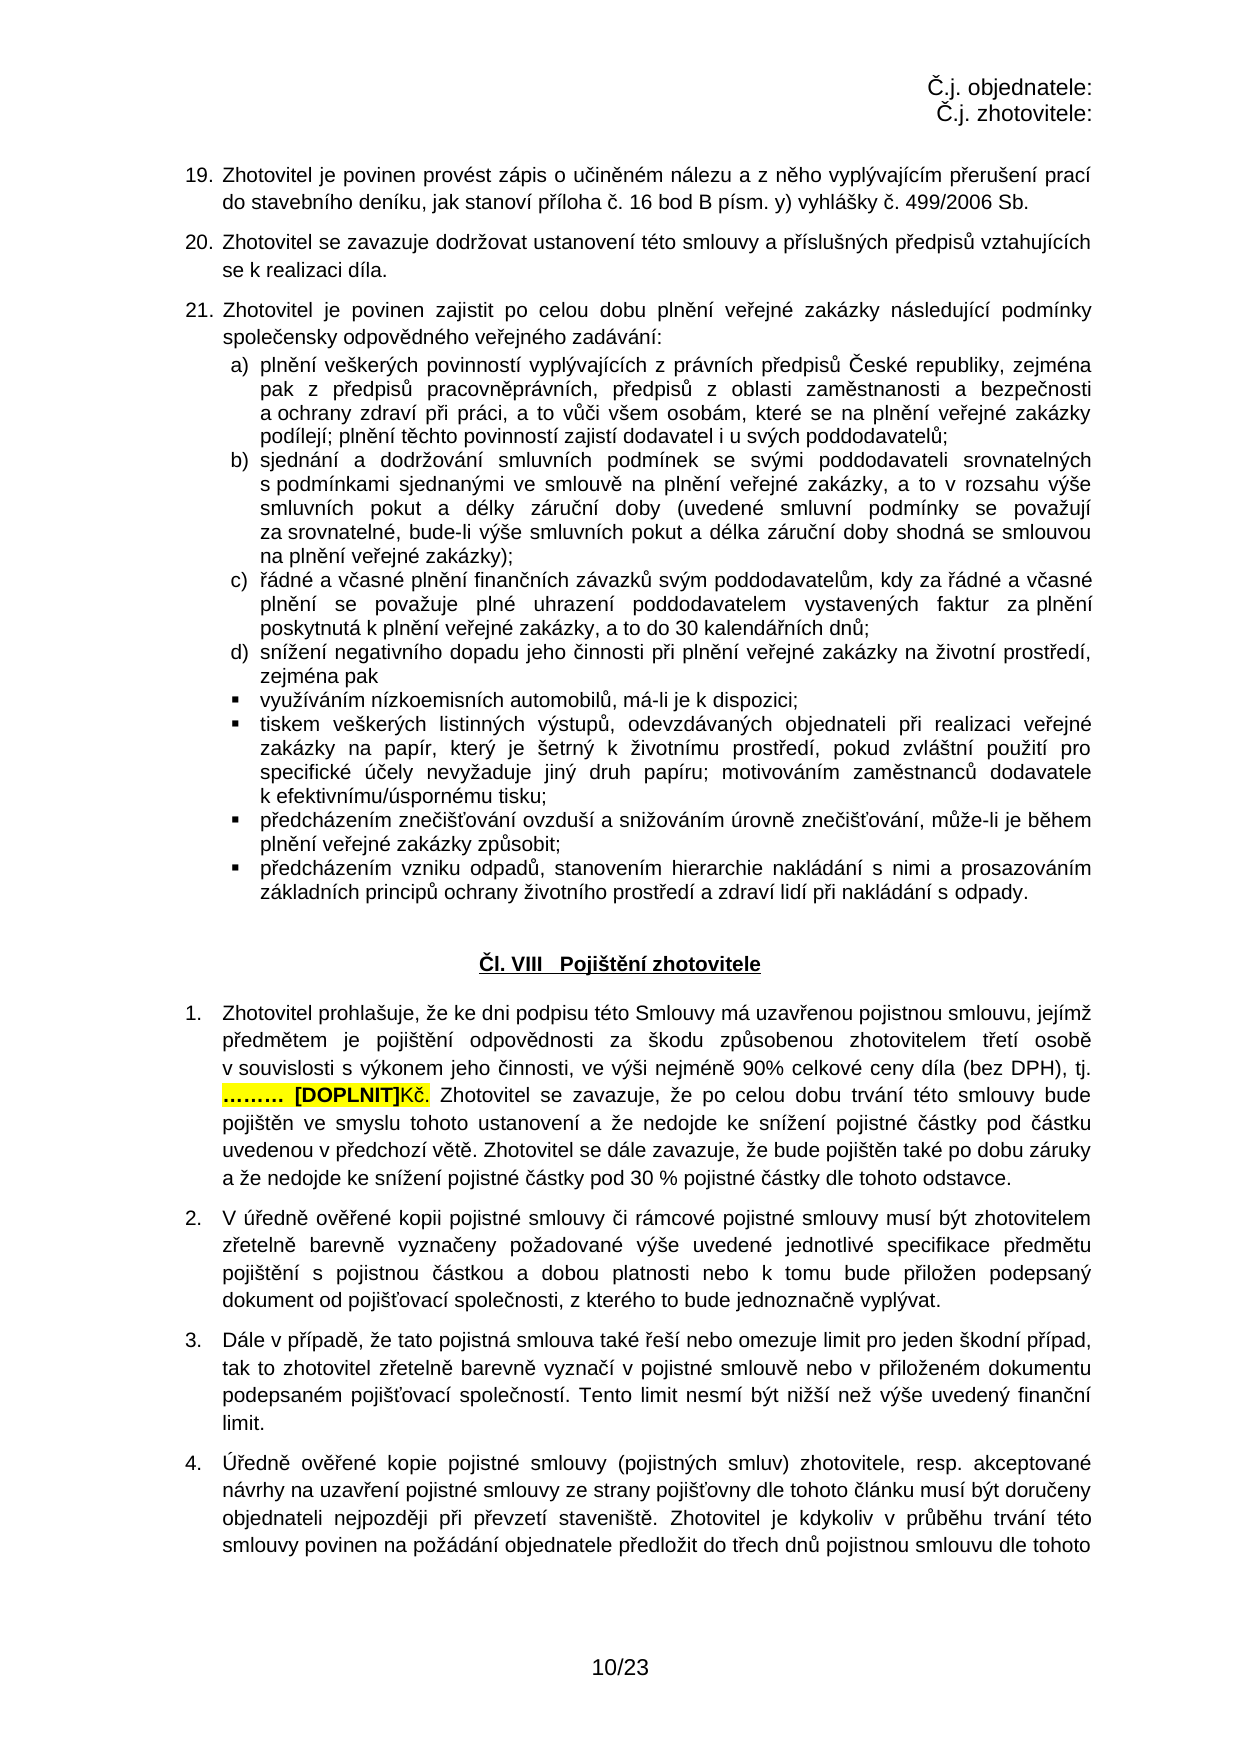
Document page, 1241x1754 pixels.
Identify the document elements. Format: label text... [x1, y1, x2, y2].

list snížení negativního dopadu jeho činnosti při plnění veřejné zakázky na životní prostředí, zejména pak [230, 640, 1093, 688]
list Zhotovitel se zavazuje dodržovat ustanovení této smlouvy a příslušných předpisů vztahujících se k realizaci díla. [185, 230, 1093, 281]
list tiskem veškerých listinných výstupů, odevzdávaných objednateli při realizaci veřejné zakázky na papír, který je šetrný k životnímu prostředí, pokud zvláštní použití pro specifické účely nevyžaduje jiný druh papíru; motivováním zaměstnanců dodavatele k efektivnímu/úspornému tisku; [230, 712, 1093, 808]
list Zhotovitel je povinen zajistit po celou dobu plnění veřejné zakázky následující podmínky společensky odpovědného veřejného zadávání: [185, 297, 1093, 349]
list předcházením vzniku odpadů, stanovením hierarchie nakládání s nimi a prosazováním základních principů ochrany životního prostředí a zdraví lidí při nakládání s odpady. [230, 856, 1093, 904]
list V úředně ověřené kopii pojistné smlouvy či rámcové pojistné smlouvy musí být zhotovitelem zřetelně barevně vyznačeny požadované výše uvedené jednotlivé specifikace předmětu pojištění s pojistnou částkou a dobou platnosti nebo k tomu bude přiložen podepsaný dokument od pojišťovací společnosti, z kterého to bude jednoznačně vyplývat. [185, 1206, 1093, 1312]
list řádné a včasné plnění finančních závazků svým poddodavatelům, kdy za řádné a včasné plnění se považuje plné uhrazení poddodavatelem vystavených faktur za plnění poskytnutá k plnění veřejné zakázky, a to do 30 kalendářních dnů; [230, 568, 1093, 640]
list využíváním nízkoemisních automobilů, má-li je k dispozici; [230, 688, 1093, 712]
list předcházením znečišťování ovzduší a snižováním úrovně znečišťování, může-li je během plnění veřejné zakázky způsobit; [230, 808, 1093, 856]
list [185, 1451, 1093, 1557]
list Zhotovitel prohlašuje, že ke dni podpisu této Smlouvy má uzavřenou pojistnou smlouvu, jejímž předmětem je pojištění odpovědnosti za škodu způsobenou zhotovitelem třetí osobě v souvislosti s výkonem jeho činnosti, ve výši nejméně 90% celkové ceny díla (bez DPH), tj.……… [DOPLNIT]Kč. Zhotovitel se zavazuje, že po celou dobu trvání této smlouvy bude pojištěn ve smyslu tohoto ustanovení a že nedojde ke snížení pojistné částky pod částku uvedenou v předchozí větě. Zhotovitel se dále zavazuje, že bude pojištěn také po dobu záruky a že nedojde ke snížení pojistné částky pod 30 % pojistné částky dle tohoto odstavce. [185, 1001, 1093, 1189]
list sjednání a dodržování smluvních podmínek se svými poddodavateli srovnatelných s podmínkami sjednanými ve smlouvě na plnění veřejné zakázky, a to v rozsahu výše smluvních pokut a délky záruční doby (uvedené smluvní podmínky se považují za srovnatelné, bude-li výše smluvních pokut a délka záruční doby shodná se smlouvou na plnění veřejné zakázky); [230, 448, 1093, 568]
list plnění veškerých povinností vyplývajících z právních předpisů České republiky, zejména pak z předpisů pracovněprávních, předpisů z oblasti zaměstnanosti a bezpečnosti a ochrany zdraví při práci, a to vůči všem osobám, které se na plnění veřejné zakázky podílejí; plnění těchto povinností zajistí dodavatel i u svých poddodavatelů; [230, 352, 1093, 448]
list Zhotovitel je povinen provést zápis o učiněném nálezu a z něho vyplývajícím přerušení prací do stavebního deníku, jak stanoví příloha č. 16 bod B písm. y) vyhlášky č. 499/2006 Sb. [185, 162, 1093, 214]
text Čl. VIII Pojištění zhotovitele [148, 952, 1093, 976]
list Dále v případě, že tato pojistná smlouva také řeší nebo omezuje limit pro jeden škodní případ, tak to zhotovitel zřetelně barevně vyznačí v pojistné smlouvě nebo v přiloženém dokumentu podepsaném pojišťovací společností. Tento limit nesmí být nižší než výše uvedený finanční limit. [185, 1328, 1093, 1434]
